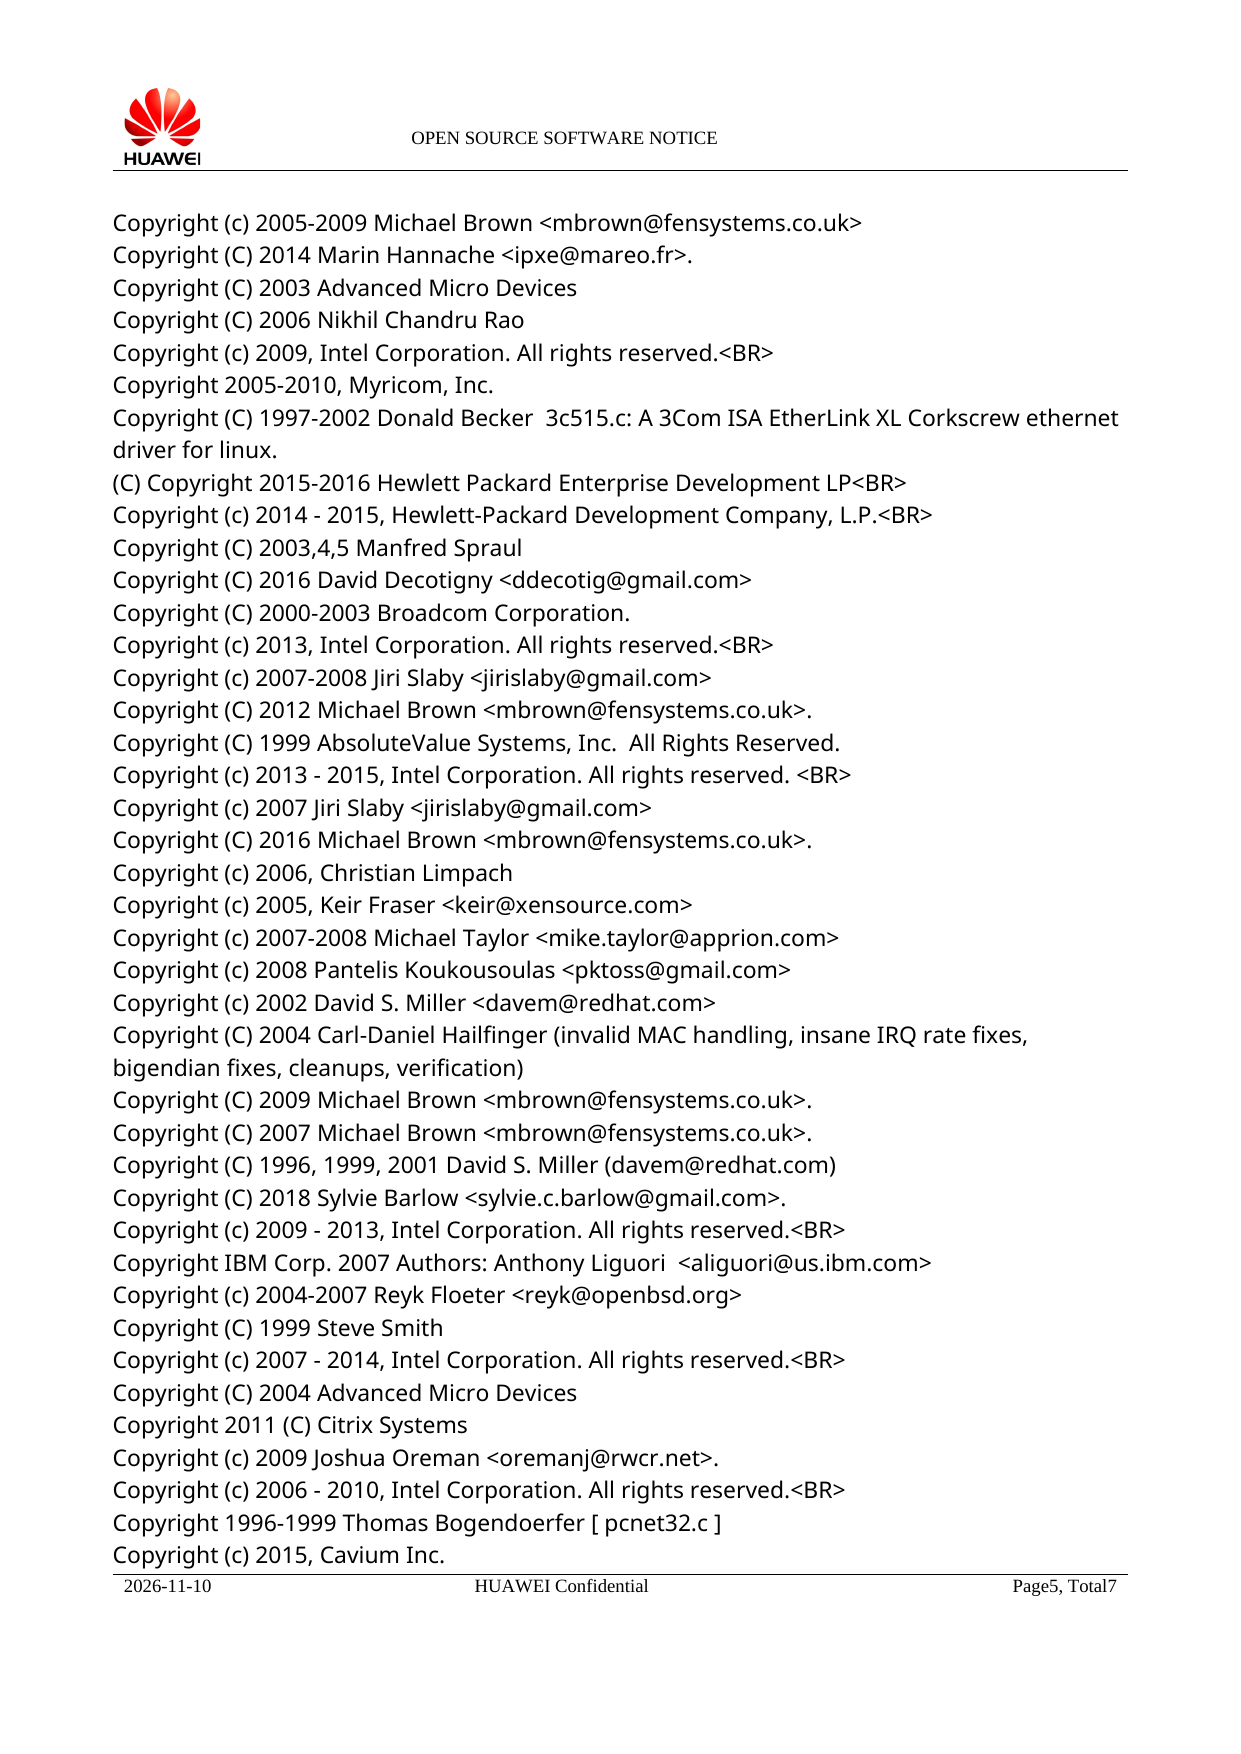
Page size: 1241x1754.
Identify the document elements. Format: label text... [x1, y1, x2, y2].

picture [124, 88, 201, 165]
